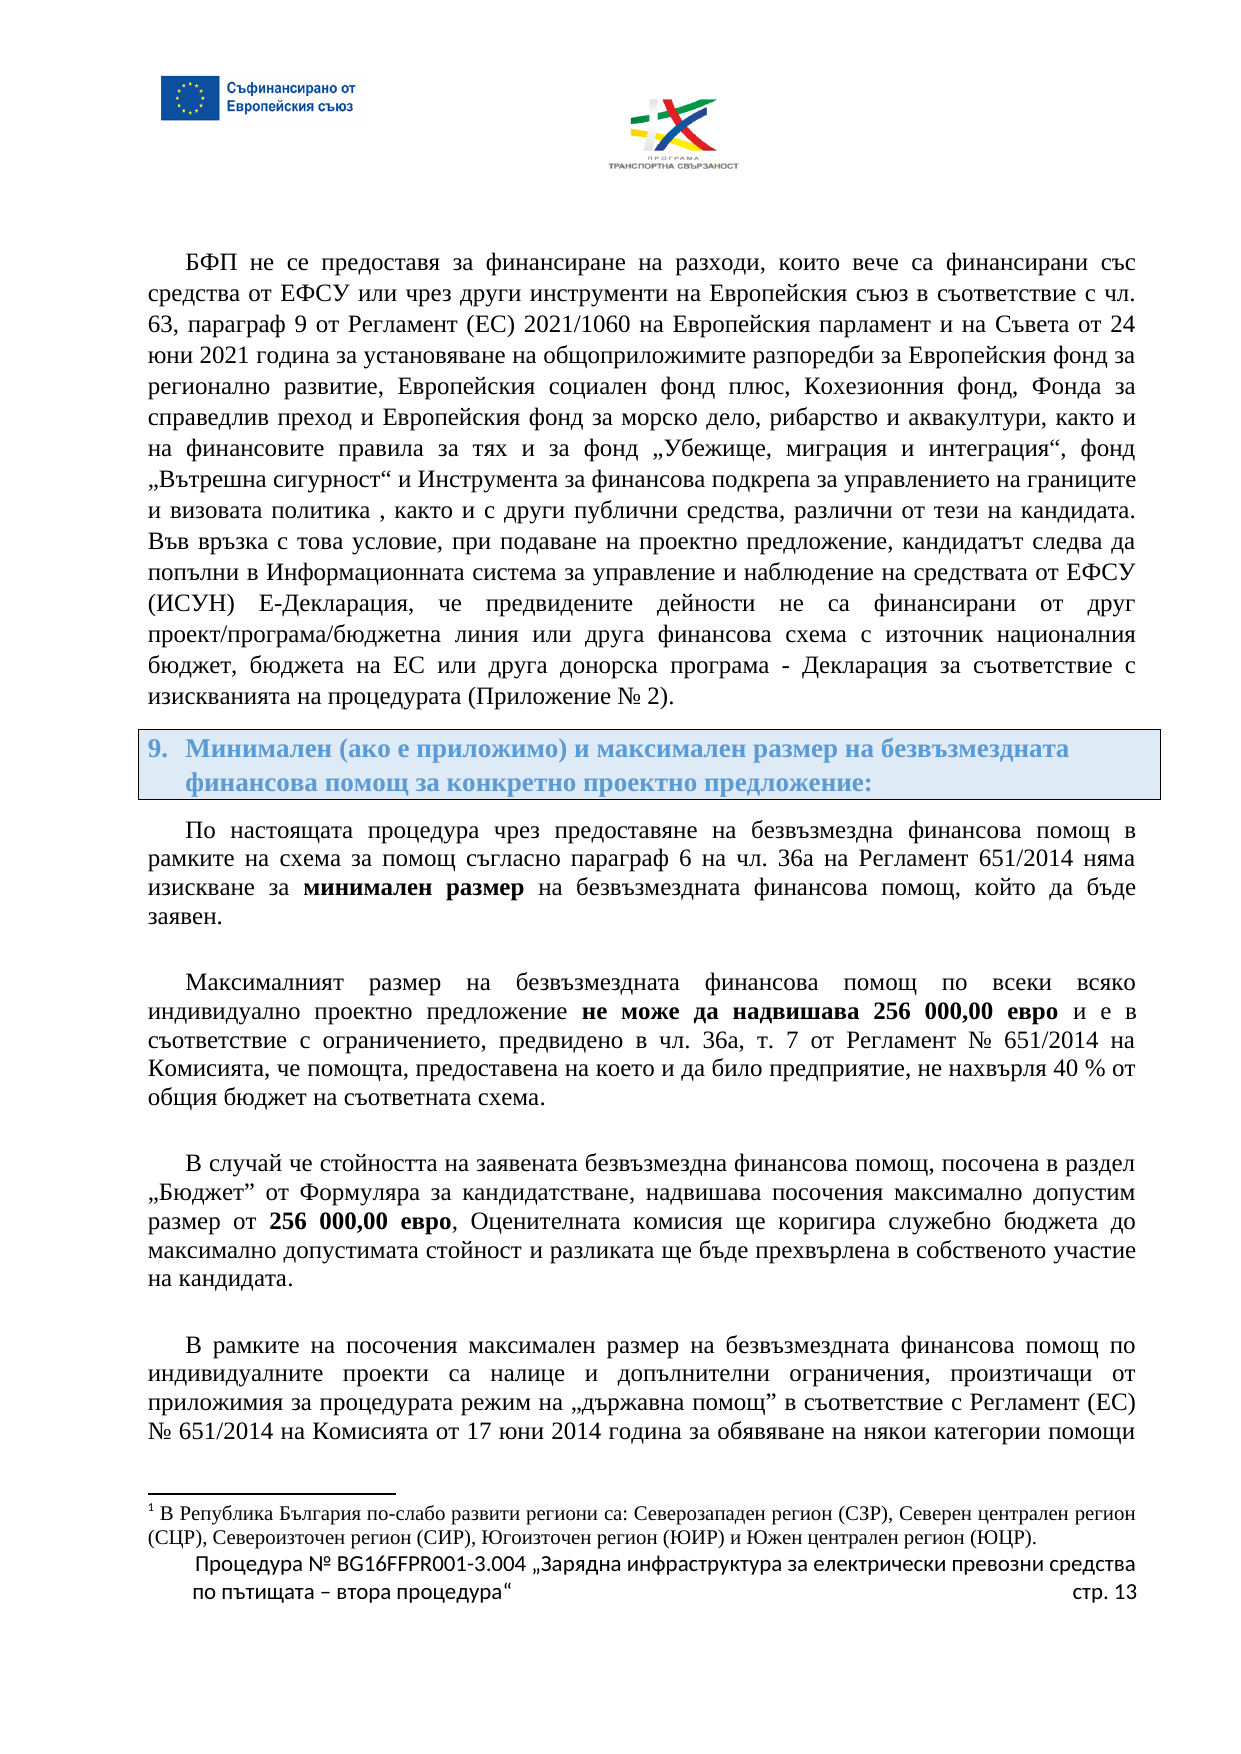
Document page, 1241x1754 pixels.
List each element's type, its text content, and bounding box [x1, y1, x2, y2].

text БФП не се предоставя за финансиране на разходи, които вече са финансирани със средства от ЕФСУ или чрез други инструменти на Европейския съюз в съответствие с чл. 63, параграф 9 от Регламент (ЕС) 2021/1060 на Европейския парламент и на Съвета от 24 юни 2021 година за установяване на общоприложимите разпоредби за Европейския фонд за регионално развитие, Европейския социален фонд плюс, Кохезионния фонд, Фонда за справедлив преход и Европейския фонд за морско дело, рибарство и аквакултури, както и на финансовите правила за тях и за фонд „Убежище, миграция и интеграция“, фонд „Вътрешна сигурност“ и Инструмента за финансова подкрепа за управлението на границите и визовата политика , както и с други публични средства, различни от тези на кандидата. Във връзка с това условие, при подаване на проектно предложение, кандидатът следва да попълни в Информационната система за управление и наблюдение на средствата от ЕФСУ (ИСУН) Е-Декларация, че предвидените дейности не са финансирани от друг проект/програма/бюджетна линия или друга финансова схема с източник националния бюджет, бюджета на ЕС или друга донорска програма - Декларация за съответствие с изискванията на процедурата (Приложение № 2). [148, 247, 1137, 710]
text Максималният размер на безвъзмездната финансова помощ по всеки всяко индивидуално проектно предложение не може да надвишава 256 000,00 евро и е в съответствие с ограничението, предвидено в чл. 36а, т. 7 от Регламент № 651/2014 на Комисията, че помощта, предоставена на което и да било предприятие, не нахвърля 40 % от общия бюджет на съответната схема. [148, 967, 1137, 1111]
text По настоящата процедура чрез предоставяне на безвъзмездна финансова помощ в рамките на схема за помощ съгласно параграф 6 на чл. 36а на Регламент 651/2014 няма изискване за минимален размер на безвъзмездната финансова помощ, който да бъде заявен. [148, 815, 1137, 930]
subtitle Минимален (ако е приложимо) и максимален размер на безвъзмездната финансова помощ за конкретно проектно предложение: [139, 730, 1160, 799]
text В случай че стойността на заявената безвъзмездна финансова помощ, посочена в раздел „Бюджет” от Формуляра за кандидатстване, надвишава посочения максимално допустим размер от 256 000,00 евро, Оценителната комисия ще коригира служебно бюджета до максимално допустимата стойност и разликата ще бъде прехвърлена в собственото участие на кандидата. [148, 1148, 1137, 1292]
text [148, 1330, 1137, 1445]
picture [158, 73, 368, 123]
